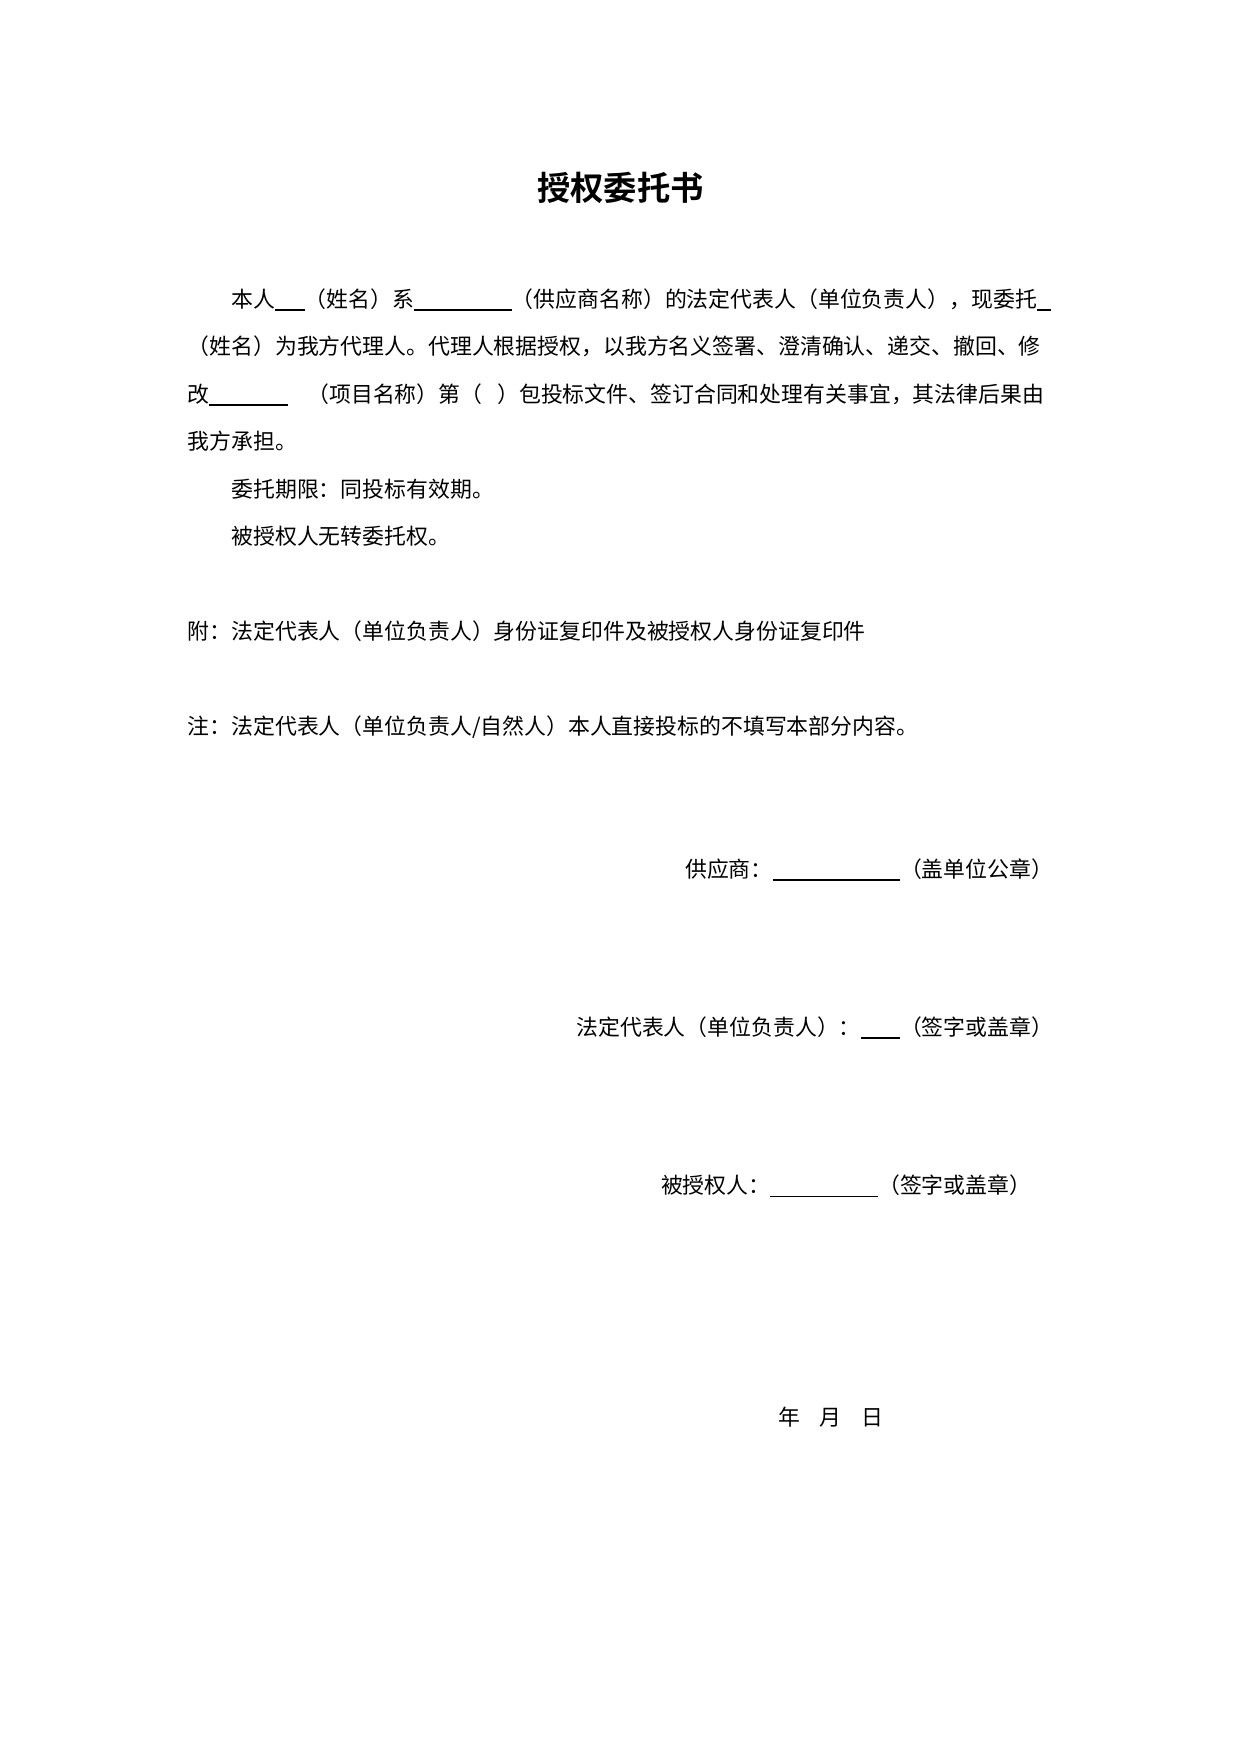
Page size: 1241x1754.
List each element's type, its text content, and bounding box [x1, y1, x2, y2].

text 年 月 日 [187, 1399, 1053, 1432]
text 注：法定代表人（单位负责人/自然人）本人直接投标的不填写本部分内容。 [187, 709, 1053, 741]
text 授权委托书 [187, 162, 1053, 210]
text 被授权人无转委托权。 [187, 519, 1053, 551]
text 被授权人： （签字或盖章） [187, 1168, 1031, 1200]
text 法定代表人（单位负责人）： （签字或盖章） [187, 1010, 1053, 1042]
text 供应商： （盖单位公章） [187, 852, 1053, 883]
text 委托期限：同投标有效期。 [187, 472, 1053, 503]
text 本人 （姓名）系 （供应商名称）的法定代表人（单位负责人），现委托 （姓名）为我方代理人。代理人根据授权，以我方名义签署、澄清确认、递交、撤回、修改 （项目名称）第（ ）包投标文件、签订合同和处理有关事宜，其法律后果由我方承担。 [187, 282, 1053, 456]
text 附：法定代表人（单位负责人）身份证复印件及被授权人身份证复印件 [187, 614, 1053, 646]
